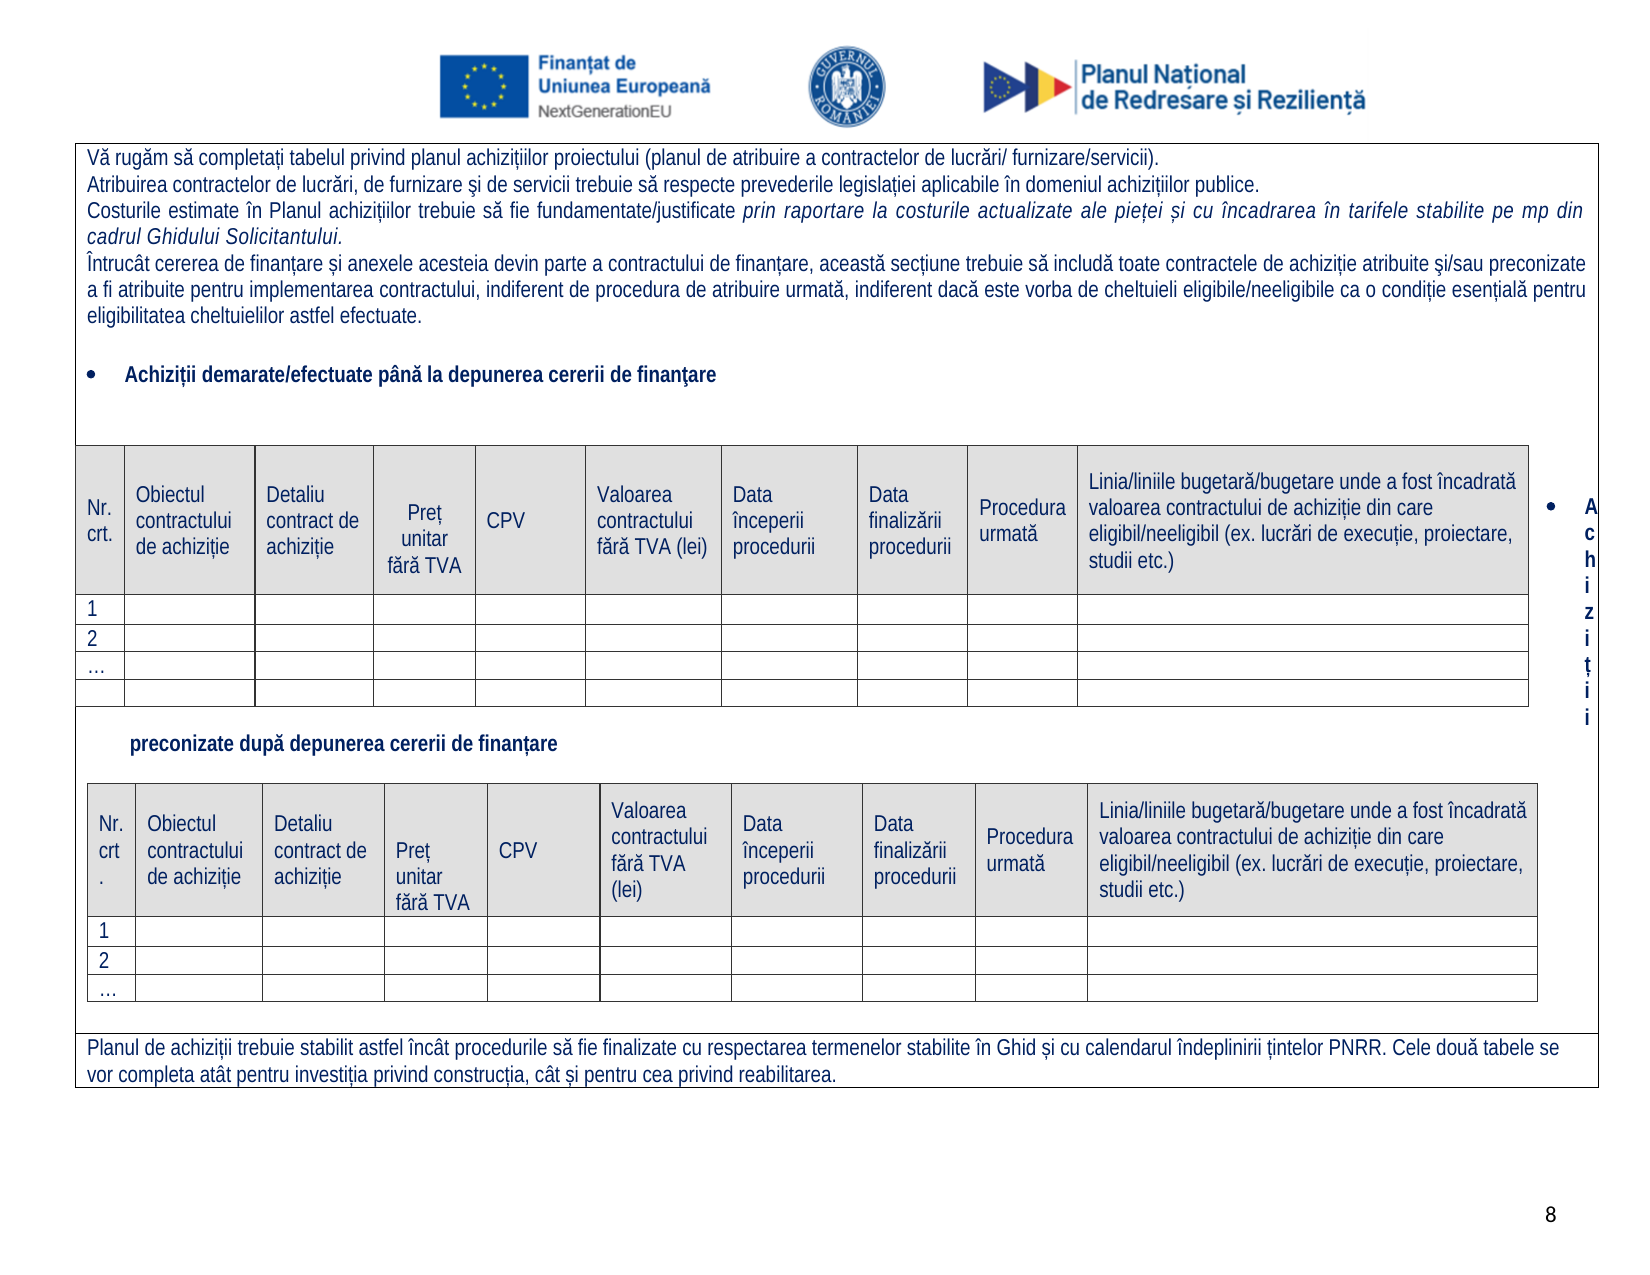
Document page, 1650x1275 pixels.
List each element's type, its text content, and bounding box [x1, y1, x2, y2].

table_cell Planul de achiziții trebuie stabilit astfel încât procedurile să fie finalizate cu respectarea termenelor stabilite în Ghid și cu calendarul îndeplinirii țintelor PNRR. Cele două tabele se vor completa atât pentru investiția privind construcția, cât și pentru cea privind reabilitarea. [76, 1034, 1598, 1087]
picture [393, 28, 1369, 143]
